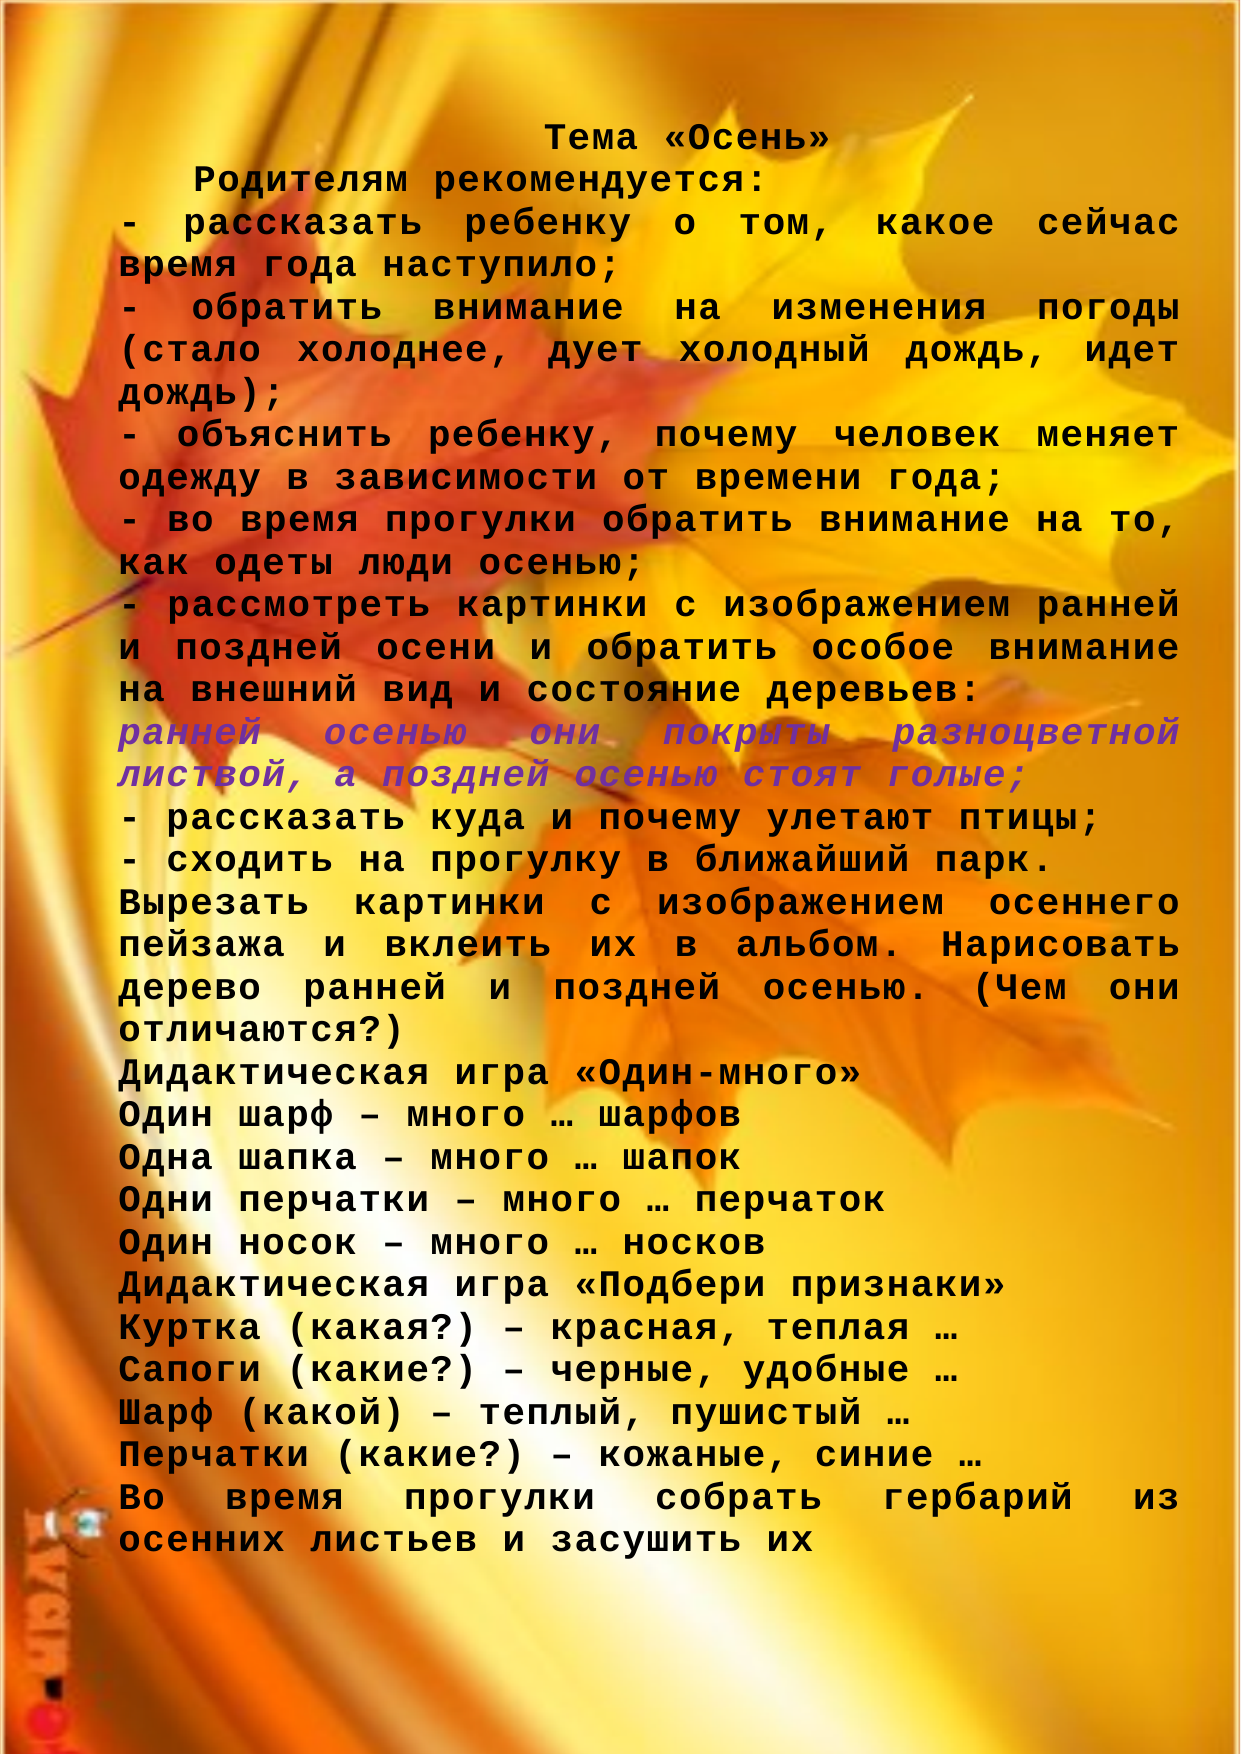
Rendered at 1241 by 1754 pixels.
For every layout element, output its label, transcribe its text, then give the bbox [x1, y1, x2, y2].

text Во время прогулки собрать гербарий из осенних листьев и засушить их [118, 1478, 1181, 1563]
text - рассмотреть картинки с изображением ранней и поздней осени и обратить особое внимание на внешний вид и состояние деревьев: [118, 586, 1181, 713]
list Тема «Осень» [193, 118, 1181, 161]
text - объяснить ребенку, почему человек меняет одежду в зависимости от времени года; [118, 416, 1181, 501]
text Дидактическая игра «Один-много» [118, 1053, 478, 1096]
text Шарф (какой) – теплый, пушистый … [118, 1393, 1181, 1436]
picture [0, 0, 1241, 1754]
text Одна шапка – много … шапок [118, 1138, 1181, 1181]
text Вырезать картинки с изображением осеннего пейзажа и вклеить их в альбом. Нарисовать дерево ранней и поздней осенью. (Чем они отличаются?) [118, 883, 1181, 1053]
text Сапоги (какие?) – черные, удобные … [118, 1351, 1181, 1393]
text Куртка (какая?) – красная, теплая … [118, 1308, 1181, 1351]
text Один шарф – много … шарфов [118, 1096, 1181, 1138]
text Дидактическая игра «Подбери признаки» [118, 1266, 1181, 1308]
text Одни перчатки – много … перчаток [118, 1181, 1181, 1223]
text - сходить на прогулку в ближайший парк. [118, 841, 1181, 883]
text - рассказать ребенку о том, какое сейчас время года наступило; [118, 203, 1181, 288]
text - обратить внимание на изменения погоды (стало холоднее, дует холодный дождь, идет дождь); [118, 288, 1181, 416]
text Перчатки (какие?) – кожаные, синие … [118, 1436, 1181, 1478]
text - рассказать куда и почему улетают птицы; [118, 798, 1181, 841]
text ранней осенью они покрыты разноцветной листвой, а поздней осенью стоят голые; [118, 713, 1181, 798]
list Родителям рекомендуется: [193, 161, 1181, 203]
text Дидактическая игра «Один-много» [471, 1053, 1181, 1096]
text - во время прогулки обратить внимание на то, как одеты люди осенью; [118, 501, 1181, 586]
text Один носок – много … носков [118, 1223, 1181, 1266]
